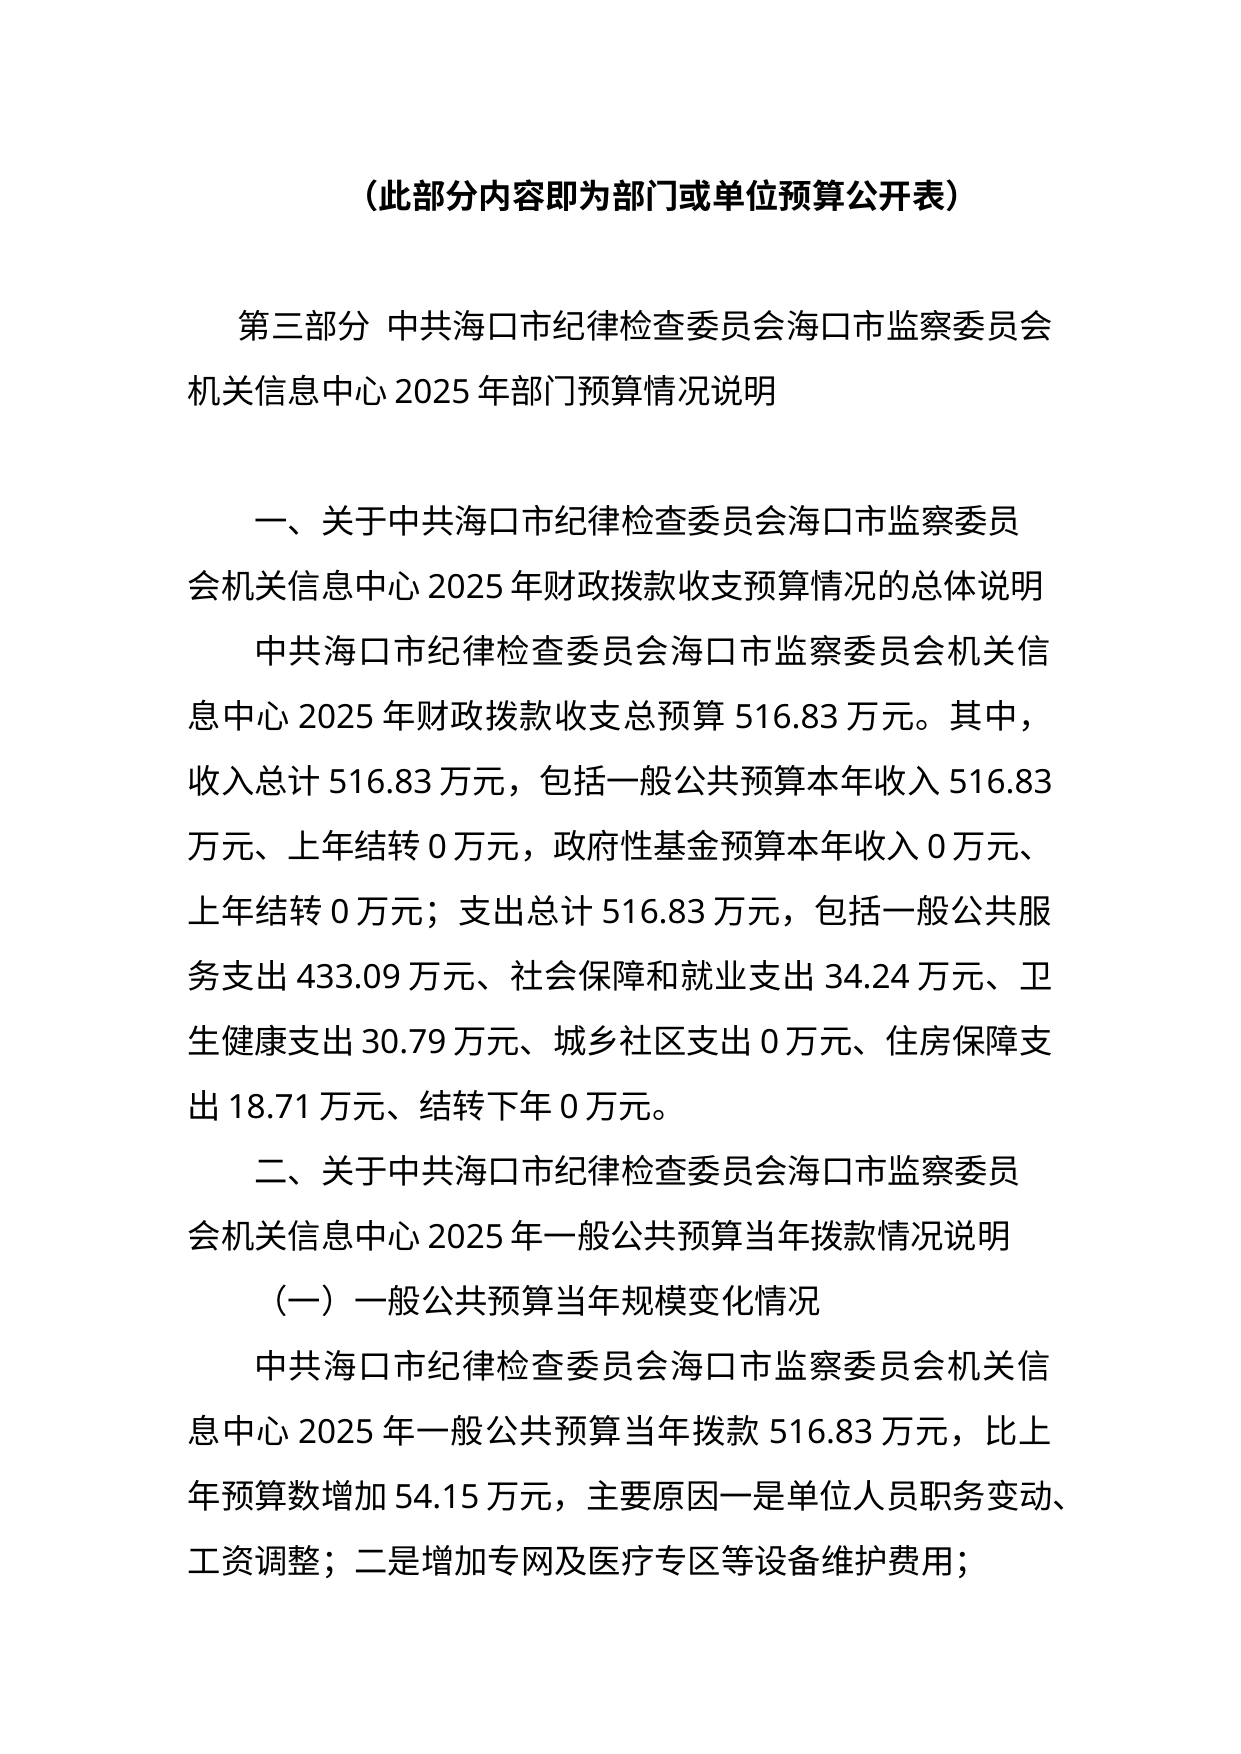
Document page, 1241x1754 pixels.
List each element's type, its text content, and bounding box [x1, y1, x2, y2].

text 中共海口市纪律检查委员会海口市监察委员会机关信息中心2025年一般公共预算当年拨款516.83万元，比上年预算数增加54.15万元，主要原因一是单位人员职务变动、工资调整；二是增加专网及医疗专区等设备维护费用； [187, 1332, 1053, 1592]
text 中共海口市纪律检查委员会海口市监察委员会机关信息中心2025年财政拨款收支总预算516.83万元。其中，收入总计516.83万元，包括一般公共预算本年收入516.83万元、上年结转0万元，政府性基金预算本年收入0万元、上年结转0万元；支出总计516.83万元，包括一般公共服务支出433.09万元、社会保障和就业支出34.24万元、卫生健康支出30.79万元、城乡社区支出0万元、住房保障支出18.71万元、结转下年0万元。 [187, 617, 1053, 1137]
text （一）一般公共预算当年规模变化情况 [187, 1267, 1053, 1332]
text 第三部分 中共海口市纪律检查委员会海口市监察委员会机关信息中心2025年部门预算情况说明 [187, 292, 1053, 422]
text 二、关于中共海口市纪律检查委员会海口市监察委员会机关信息中心2025年一般公共预算当年拨款情况说明 [187, 1137, 1053, 1267]
text 一、关于中共海口市纪律检查委员会海口市监察委员会机关信息中心2025年财政拨款收支预算情况的总体说明 [187, 487, 1053, 617]
text （此部分内容即为部门或单位预算公开表） [271, 162, 1053, 227]
